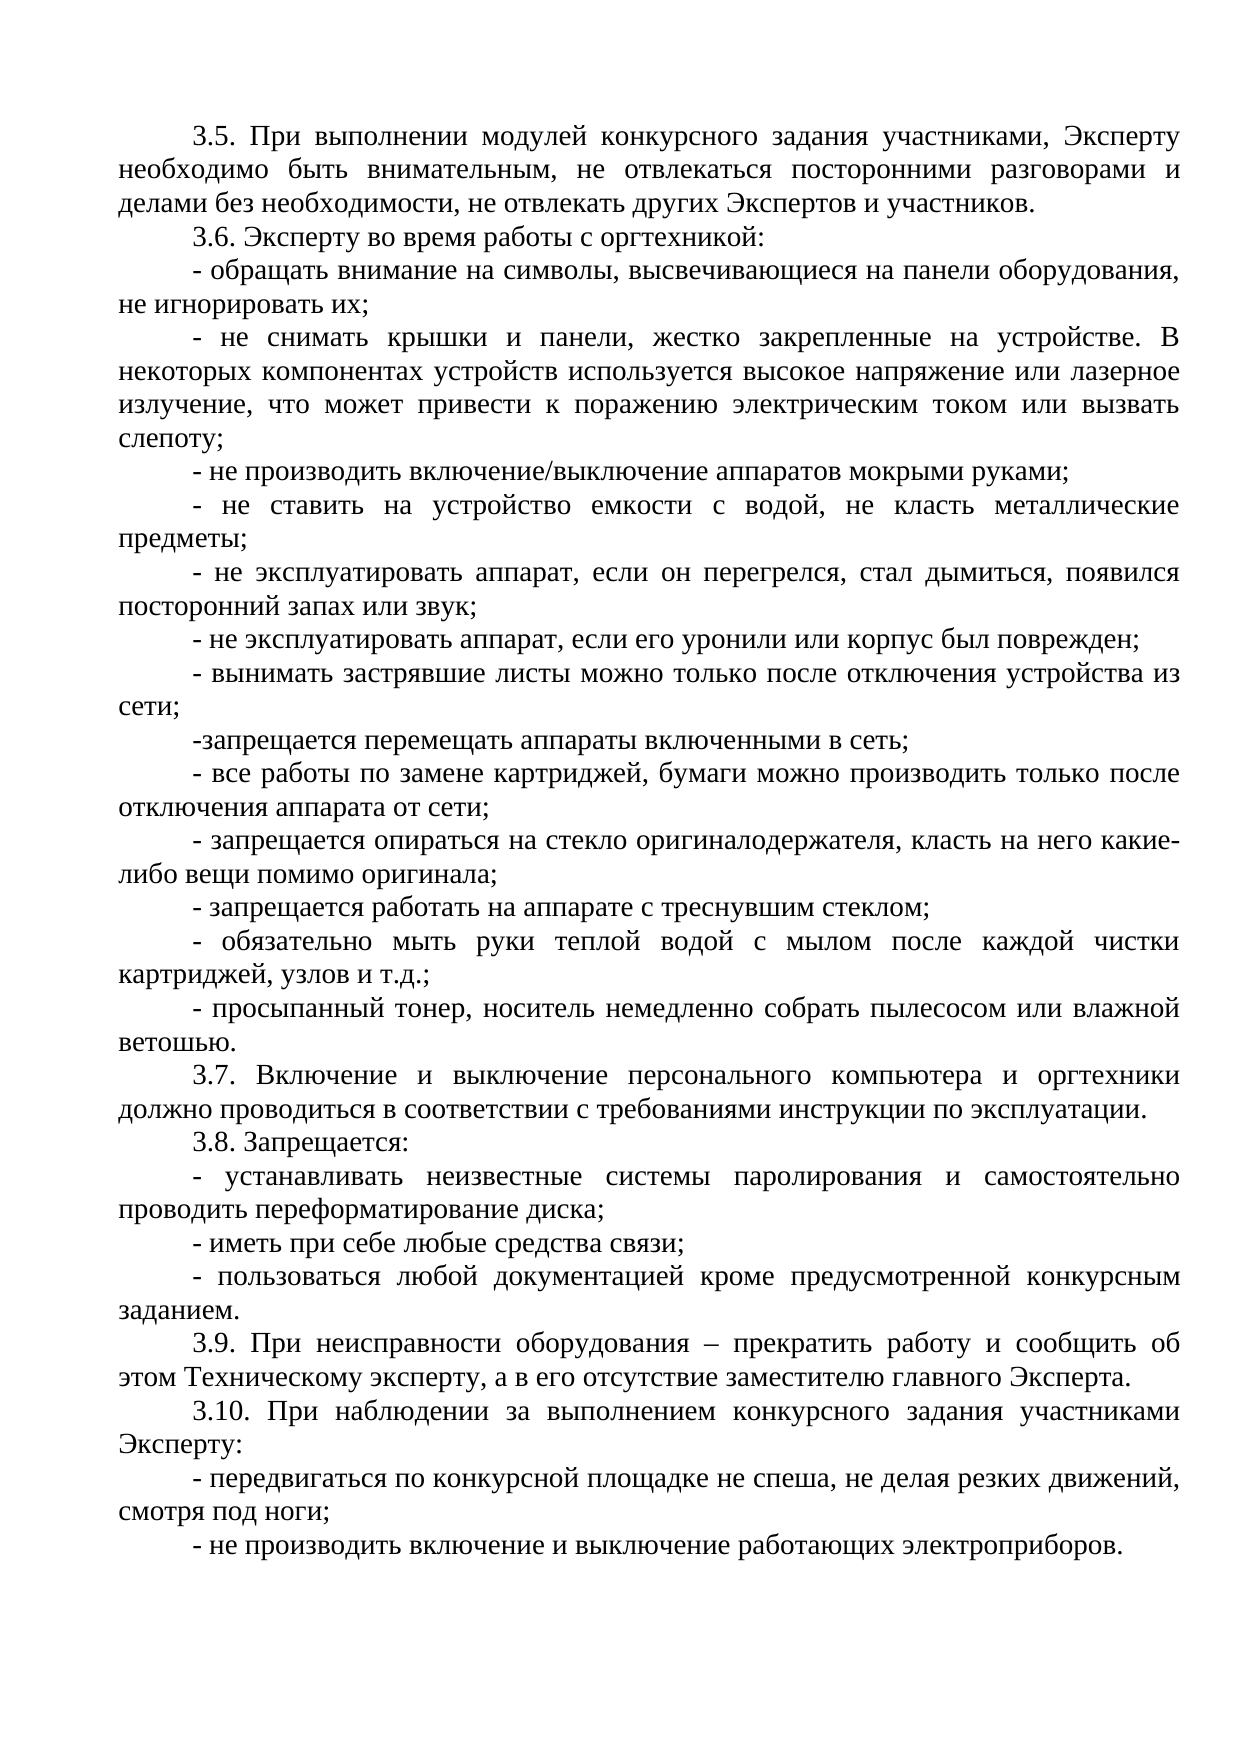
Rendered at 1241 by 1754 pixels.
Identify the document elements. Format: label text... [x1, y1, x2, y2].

text - передвигаться по конкурсной площадке не спеша, не делая резких движений, смотря под ноги; [118, 1460, 1181, 1527]
text - иметь при себе любые средства связи; [118, 1225, 1181, 1258]
text 3.9. При неисправности оборудования – прекратить работу и сообщить об этом Техническому эксперту, а в его отсутствие заместителю главного Эксперта. [118, 1326, 1181, 1393]
text - запрещается опираться на стекло оригиналодержателя, класть на него какие-либо вещи помимо оригинала; [118, 822, 1181, 889]
text - не снимать крышки и панели, жестко закрепленные на устройстве. В некоторых компонентах устройств используется высокое напряжение или лазерное излучение, что может привести к поражению электрическим током или вызвать слепоту; [118, 319, 1181, 453]
text - не эксплуатировать аппарат, если он перегрелся, стал дымиться, появился посторонний запах или звук; [118, 554, 1181, 621]
text - устанавливать неизвестные системы паролирования и самостоятельно проводить переформатирование диска; [118, 1158, 1181, 1225]
text - не производить включение и выключение работающих электроприборов. [118, 1527, 1181, 1560]
text - обязательно мыть руки теплой водой с мылом после каждой чистки картриджей, узлов и т.д.; [118, 923, 1181, 990]
text - не эксплуатировать аппарат, если его уронили или корпус был поврежден; [118, 621, 1181, 655]
text -запрещается перемещать аппараты включенными в сеть; [118, 722, 1181, 755]
text 3.10. При наблюдении за выполнением конкурсного задания участниками Эксперту: [118, 1393, 1181, 1460]
text - обращать внимание на символы, высвечивающиеся на панели оборудования, не игнорировать их; [118, 252, 1181, 319]
text 3.7. Включение и выключение персонального компьютера и оргтехники должно проводиться в соответствии с требованиями инструкции по эксплуатации. [118, 1057, 1181, 1124]
text - все работы по замене картриджей, бумаги можно производить только после отключения аппарата от сети; [118, 755, 1181, 822]
text - запрещается работать на аппарате с треснувшим стеклом; [118, 889, 1181, 923]
text - вынимать застрявшие листы можно только после отключения устройства из сети; [118, 655, 1181, 722]
text 3.5. При выполнении модулей конкурсного задания участниками, Эксперту необходимо быть внимательным, не отвлекаться посторонними разговорами и делами без необходимости, не отвлекать других Экспертов и участников. [118, 118, 1181, 219]
text 3.8. Запрещается: [118, 1124, 1181, 1158]
text - не производить включение/выключение аппаратов мокрыми руками; [118, 453, 1181, 487]
text 3.6. Эксперту во время работы с оргтехникой: [118, 219, 1181, 252]
text - пользоваться любой документацией кроме предусмотренной конкурсным заданием. [118, 1258, 1181, 1326]
text - не ставить на устройство емкости с водой, не класть металлические предметы; [118, 487, 1181, 554]
text - просыпанный тонер, носитель немедленно собрать пылесосом или влажной ветошью. [118, 990, 1181, 1057]
